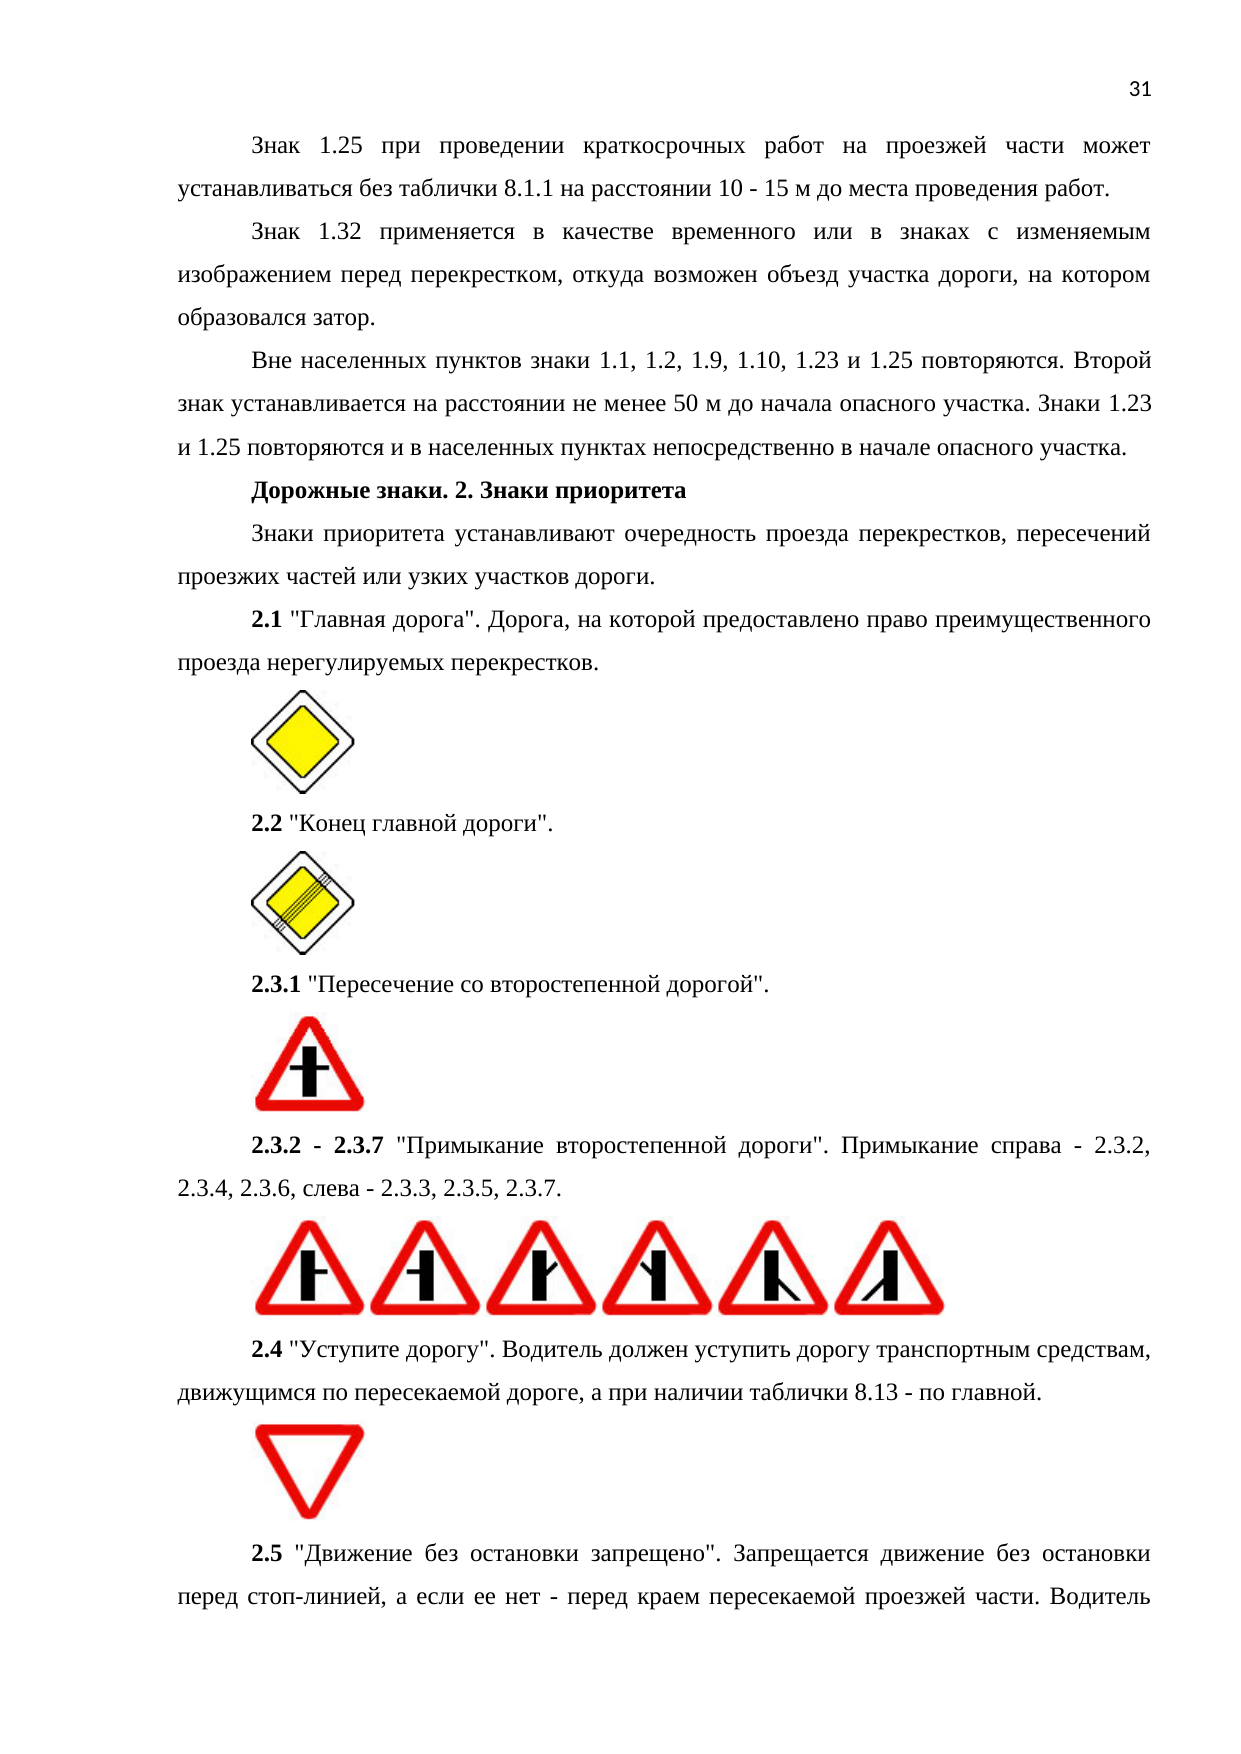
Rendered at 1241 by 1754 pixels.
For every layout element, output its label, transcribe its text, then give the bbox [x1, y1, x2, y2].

text Знак 1.32 применяется в качестве временного или в знаках с изменяемым изображением перед перекрестком, откуда возможен объезд участка дороги, на котором образовался затор. [177, 216, 1152, 331]
text 2.4 "Уступите дорогу". Водитель должен уступить дорогу транспортным средствам, движущимся по пересекаемой дороге, а при наличии таблички 8.13 - по главной. [177, 1334, 1152, 1406]
text Знаки приоритета устанавливают очередность проезда перекрестков, пересечений проезжих частей или узких участков дороги. [177, 518, 1152, 590]
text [177, 1538, 1152, 1610]
text 2.2 "Конец главной дороги". [177, 808, 1152, 837]
picture [251, 1216, 947, 1320]
text 2.1 "Главная дорога". Дорога, на которой предоставлено право преимущественного проезда нерегулируемых перекрестков. [177, 604, 1152, 676]
subtitle Дорожные знаки. 2. Знаки приоритета [177, 475, 1152, 503]
text 2.3.1 "Пересечение со второстепенной дорогой". [177, 969, 1152, 998]
picture [251, 690, 355, 794]
text Знак 1.25 при проведении краткосрочных работ на проезжей части может устанавливаться без таблички 8.1.1 на расстоянии 10 - 15 м до места проведения работ. [177, 130, 1152, 202]
text 2.3.2 - 2.3.7 "Примыкание второстепенной дороги". Примыкание справа - 2.3.2, 2.3.4, 2.3.6, слева - 2.3.3, 2.3.5, 2.3.7. [177, 1130, 1152, 1202]
picture [251, 851, 355, 955]
picture [251, 1012, 367, 1116]
picture [251, 1420, 367, 1524]
text Вне населенных пунктов знаки 1.1, 1.2, 1.9, 1.10, 1.23 и 1.25 повторяются. Второй знак устанавливается на расстоянии не менее 50 м до начала опасного участка. Знаки 1.23 и 1.25 повторяются и в населенных пунктах непосредственно в начале опасного участка. [177, 345, 1152, 460]
